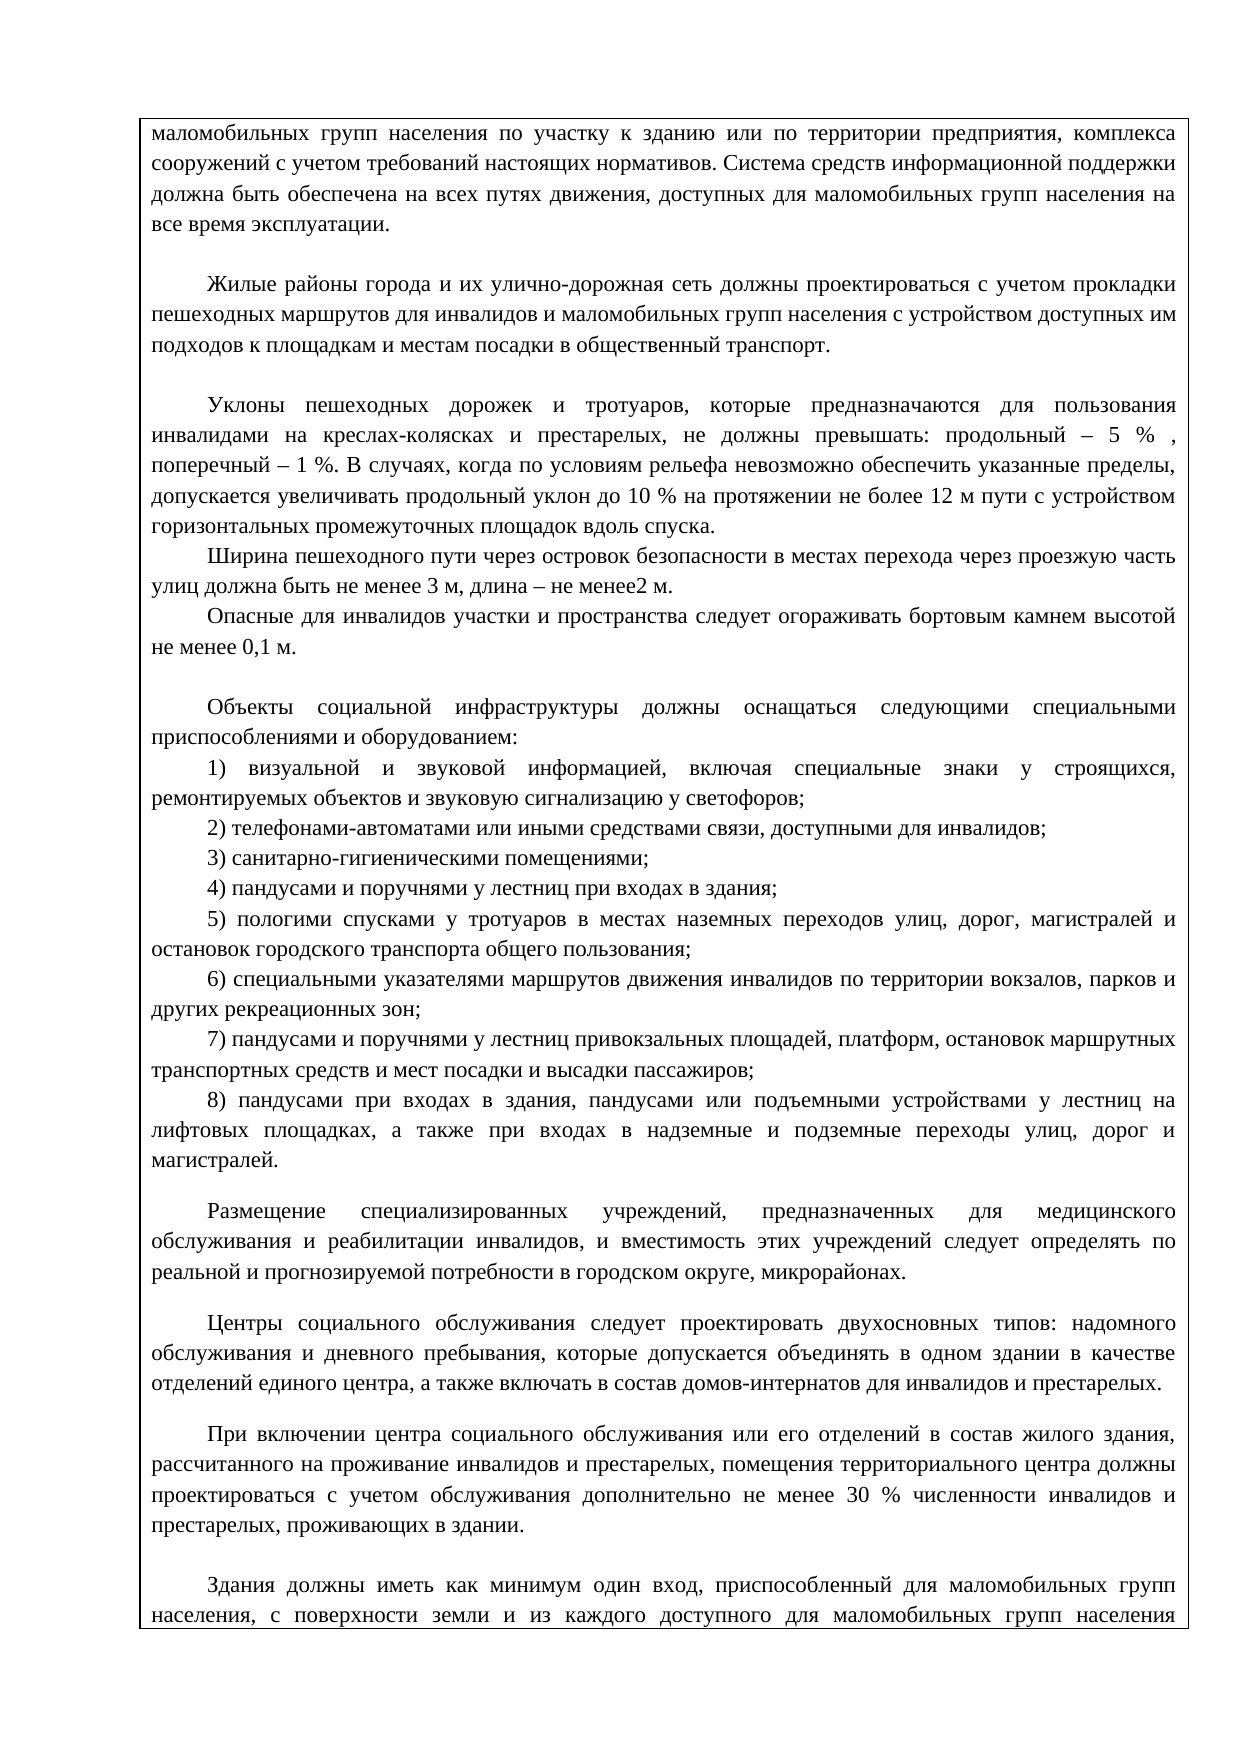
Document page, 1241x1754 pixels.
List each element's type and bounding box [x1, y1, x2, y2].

table_cell [141, 119, 1188, 1628]
